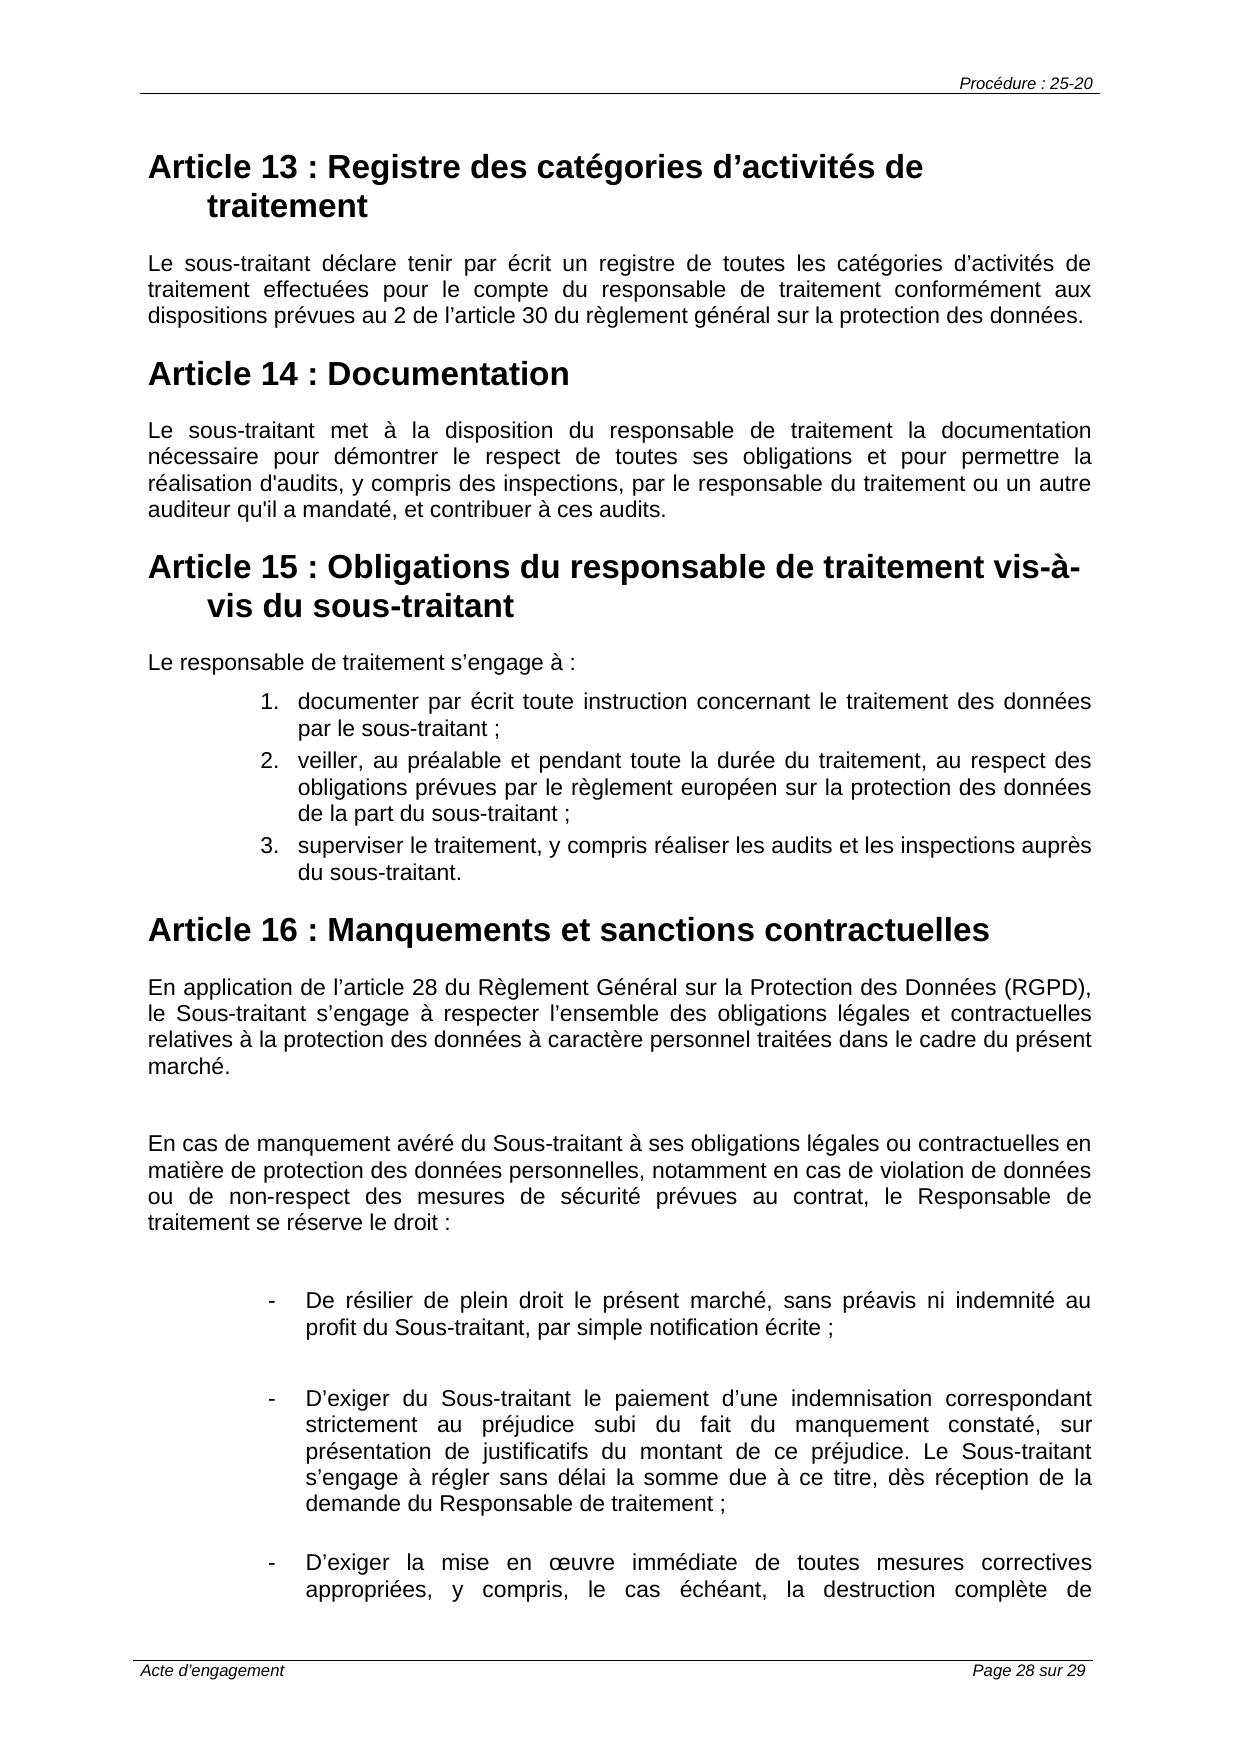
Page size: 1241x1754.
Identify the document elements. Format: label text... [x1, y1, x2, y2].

subtitle : Obligations du responsable de traitement vis-à-vis du sous-traitant [148, 547, 1093, 624]
text En application de l’article 28 du Règlement Général sur la Protection des Données (RGPD), le Sous-traitant s’engage à respecter l’ensemble des obligations légales et contractuelles relatives à la protection des données à caractère personnel traitées dans le cadre du présent marché. [148, 973, 1093, 1079]
text Le sous-traitant déclare tenir par écrit un registre de toutes les catégories d’activités de traitement effectuées pour le compte du responsable de traitement conformément aux dispositions prévues au 2 de l’article 30 du règlement général sur la protection des données. [148, 249, 1093, 328]
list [268, 1549, 1093, 1602]
text Le responsable de traitement s’engage à : [148, 649, 1093, 676]
list D’exiger du Sous-traitant le paiement d’une indemnisation correspondant strictement au préjudice subi du fait du manquement constaté, sur présentation de justificatifs du montant de ce préjudice. Le Sous-traitant s’engage à régler sans délai la somme due à ce titre, dès réception de la demande du Responsable de traitement ; [268, 1385, 1093, 1517]
list documenter par écrit toute instruction concernant le traitement des données par le sous-traitant ; [260, 688, 1093, 741]
list superviser le traitement, y compris réaliser les audits et les inspections auprès du sous-traitant. [260, 832, 1093, 885]
text Le sous-traitant met à la disposition du responsable de traitement la documentation nécessaire pour démontrer le respect de toutes ses obligations et pour permettre la réalisation d'audits, y compris des inspections, par le responsable du traitement ou un autre auditeur qu'il a mandaté, et contribuer à ces audits. [148, 417, 1093, 522]
subtitle : Registre des catégories d’activités de traitement [148, 148, 1093, 224]
subtitle : Manquements et sanctions contractuelles [148, 910, 1093, 948]
text En cas de manquement avéré du Sous-traitant à ses obligations légales ou contractuelles en matière de protection des données personnelles, notamment en cas de violation de données ou de non-respect des mesures de sécurité prévues au contrat, le Responsable de traitement se réserve le droit : [148, 1130, 1093, 1236]
list veiller, au préalable et pendant toute la durée du traitement, au respect des obligations prévues par le règlement européen sur la protection des données de la part du sous-traitant ; [260, 747, 1093, 826]
subtitle : Documentation [148, 353, 1093, 392]
list De résilier de plein droit le présent marché, sans préavis ni indemnité au profit du Sous-traitant, par simple notification écrite ; [268, 1287, 1093, 1340]
